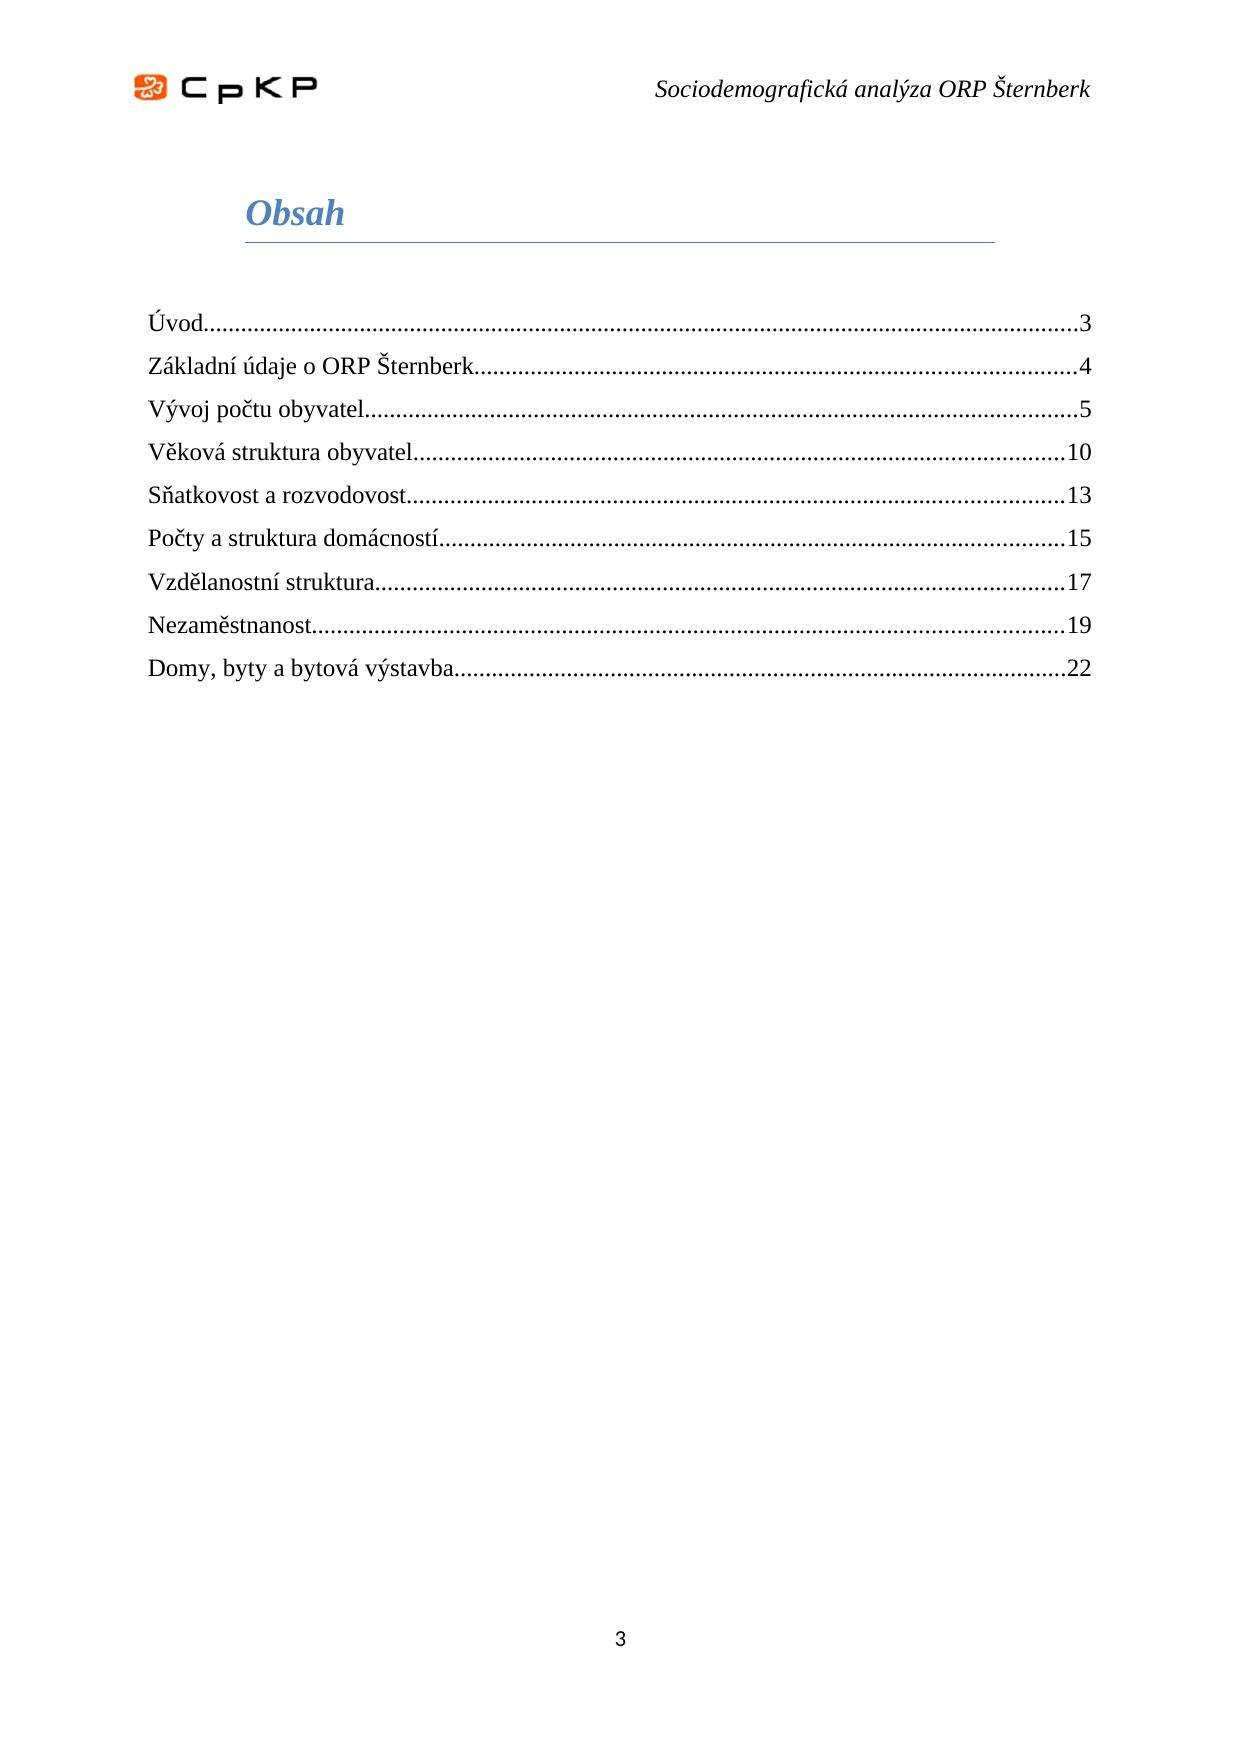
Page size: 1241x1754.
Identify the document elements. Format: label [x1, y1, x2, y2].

picture [124, 69, 322, 104]
